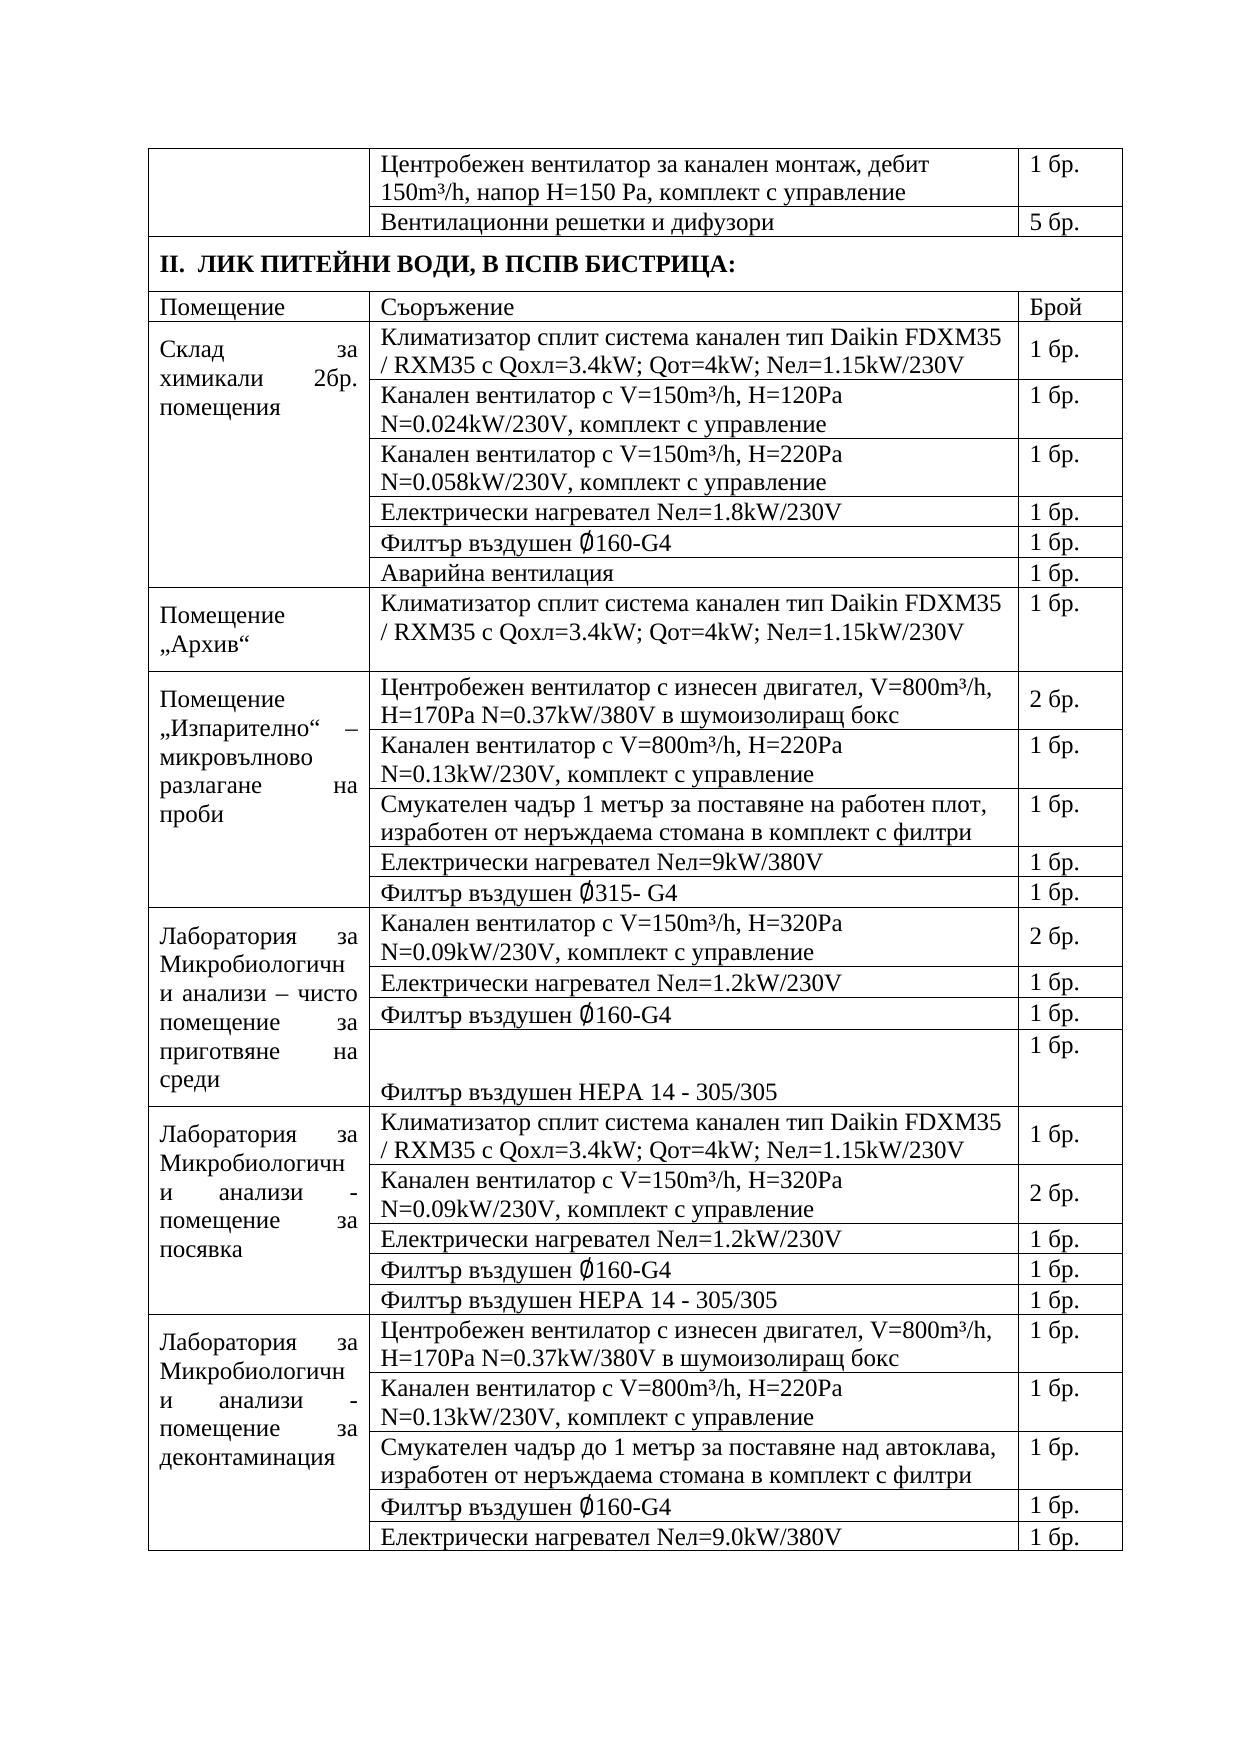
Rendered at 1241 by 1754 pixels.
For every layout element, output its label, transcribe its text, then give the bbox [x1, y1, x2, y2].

table_cell Филтър въздушен ∅160-G4 [370, 1490, 1018, 1521]
table_cell Канален вентилатор с V=800m³/h, H=220Pa N=0.13kW/230V, комплект с управление [370, 730, 1018, 788]
table_cell Климатизатор сплит система канален тип Daikin FDXM35 / RXM35 с Qохл=3.4kW; Qот=4kW; Nел=1.15kW/230V [370, 588, 1018, 671]
table_cell Канален вентилатор с V=150m³/h, H=220Pa N=0.058kW/230V, комплект с управление [370, 439, 1018, 496]
table_cell 1 бр. [1019, 1107, 1122, 1164]
table_cell Климатизатор сплит система канален тип Daikin FDXM35 / RXM35 с Qохл=3.4kW; Qот=4kW; Nел=1.15kW/230V [370, 322, 1018, 379]
table_cell 2 бр. [1019, 672, 1122, 729]
table_cell Лаборатория за Микробиологични анализи - помещение за посявка [149, 1107, 369, 1314]
table_cell Склад за химикали 2бр. помещения [149, 322, 369, 587]
table_cell Помещение „Изпарително“ – микровълново разлагане на проби [149, 672, 369, 907]
table_cell Смукателен чадър 1 метър за поставяне на работен плот, изработен от неръждаема стомана в комплект с филтри [370, 789, 1018, 846]
table_cell Центробежен вентилатор с изнесен двигател, V=800m³/h, H=170Pa N=0.37kW/380V в шумоизолиращ бокс [370, 1315, 1018, 1372]
table_cell 1 бр. [1019, 497, 1122, 526]
table_cell Електрически нагревател Nел=9kW/380V [370, 847, 1018, 876]
table_cell 2 бр. [1019, 908, 1122, 966]
table_cell 1 бр. [1019, 1285, 1122, 1314]
table_cell Филтър въздушен НЕРА 14 - 305/305 [370, 1285, 1018, 1314]
table_cell 1 бр. [1019, 1254, 1122, 1284]
table_cell Аварийна вентилация [370, 558, 1018, 587]
table_cell 1 бр. [1019, 847, 1122, 876]
table_cell Лаборатория за Микробиологични анализи – чисто помещение за приготвяне на среди [149, 908, 369, 1106]
table_cell Лаборатория за Микробиологични анализи - помещение за деконтаминация [149, 1315, 369, 1550]
table_cell Климатизатор сплит система канален тип Daikin FDXM35 / RXM35 с Qохл=3.4kW; Qот=4kW; Nел=1.15kW/230V [370, 1107, 1018, 1164]
table_cell Филтър въздушен ∅160-G4 [370, 1254, 1018, 1284]
table_cell 1 бр. [1019, 1522, 1122, 1550]
table_cell Канален вентилатор с V=800m³/h, H=220Pa N=0.13kW/230V, комплект с управление [370, 1373, 1018, 1431]
table_cell 1 бр. [1019, 149, 1122, 206]
table_cell Центробежен вентилатор с изнесен двигател, V=800m³/h, H=170Pa N=0.37kW/380V в шумоизолиращ бокс [370, 672, 1018, 729]
table_cell 1 бр. [1019, 1373, 1122, 1431]
table_cell Брой [1019, 292, 1122, 321]
table_cell Електрически нагревател Nел=1.2kW/230V [370, 967, 1018, 997]
table_cell Електрически нагревател Nел=9.0kW/380V [370, 1522, 1018, 1550]
table_cell Електрически нагревател Nел=1.2kW/230V [370, 1224, 1018, 1253]
table_cell Канален вентилатор с V=150m³/h, H=120Pa N=0.024kW/230V, комплект с управление [370, 380, 1018, 438]
table_cell 1 бр. [1019, 380, 1122, 438]
table_cell Центробежен вентилатор за канален монтаж, дебит 150m³/h, напор Н=150 Pa, комплект с управление [370, 149, 1018, 206]
table_cell 1 бр. [1019, 1490, 1122, 1521]
table_cell 1 бр. [1019, 558, 1122, 587]
table_cell 1 бр. [1019, 1030, 1122, 1106]
table_cell Филтър въздушен ∅160-G4 [370, 998, 1018, 1029]
table_cell 1 бр. [1019, 789, 1122, 846]
table_cell 2 бр. [1019, 1165, 1122, 1223]
table_cell 1 бр. [1019, 588, 1122, 671]
table_cell Вентилационни решетки и дифузори [370, 207, 1018, 236]
table_cell 1 бр. [1019, 527, 1122, 557]
table_cell 1 бр. [1019, 730, 1122, 788]
table_cell Филтър въздушен НЕРА 14 - 305/305 [370, 1030, 1018, 1106]
table_cell Съоръжение [370, 292, 1018, 321]
table_cell 1 бр. [1019, 1432, 1122, 1489]
table_cell 1 бр. [1019, 967, 1122, 997]
table_cell II. ЛИК ПИТЕЙНИ ВОДИ, В ПСПВ БИСТРИЦА: [149, 237, 1122, 291]
table_cell Филтър въздушен ∅160-G4 [370, 527, 1018, 557]
table_cell Помещение [149, 292, 369, 321]
table_cell 1 бр. [1019, 439, 1122, 496]
table_cell Електрически нагревател Nел=1.8kW/230V [370, 497, 1018, 526]
table_cell Филтър въздушен ∅315- G4 [370, 877, 1018, 907]
table_cell 1 бр. [1019, 322, 1122, 379]
table_cell Помещение „Архив“ [149, 588, 369, 671]
table_cell 1 бр. [1019, 877, 1122, 907]
table_cell 5 бр. [1019, 207, 1122, 236]
table_cell Канален вентилатор с V=150m³/h, H=320Pa N=0.09kW/230V, комплект с управление [370, 908, 1018, 966]
table_cell Канален вентилатор с V=150m³/h, H=320Pa N=0.09kW/230V, комплект с управление [370, 1165, 1018, 1223]
table_cell Смукателен чадър до 1 метър за поставяне над автоклава, изработен от неръждаема стомана в комплект с филтри [370, 1432, 1018, 1489]
table_cell 1 бр. [1019, 998, 1122, 1029]
table_cell 1 бр. [1019, 1224, 1122, 1253]
table_cell 1 бр. [1019, 1315, 1122, 1372]
